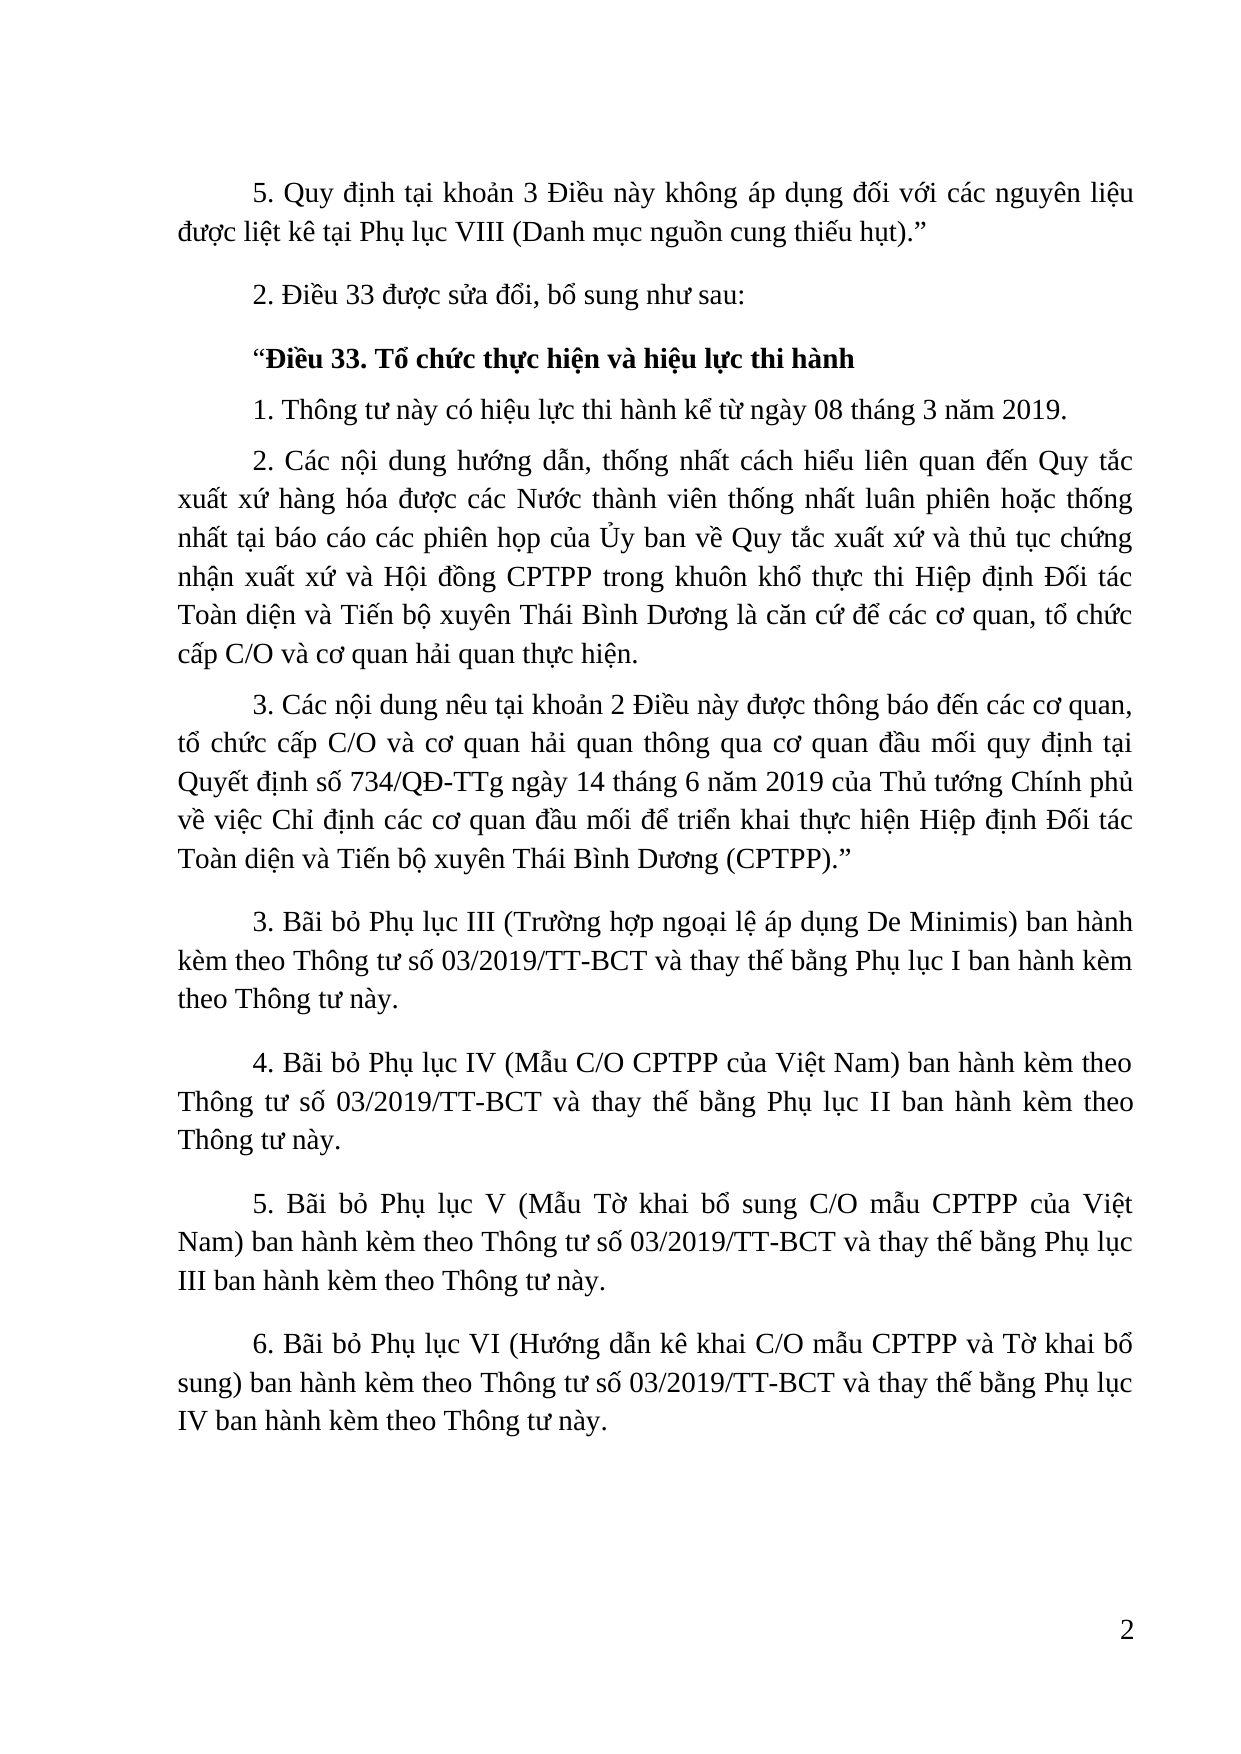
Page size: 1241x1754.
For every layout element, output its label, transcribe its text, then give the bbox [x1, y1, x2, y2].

text 2. Các nội dung hướng dẫn, thống nhất cách hiểu liên quan đến Quy tắc xuất xứ hàng hóa được các Nước thành viên thống nhất luân phiên hoặc thống nhất tại báo cáo các phiên họp của Ủy ban về Quy tắc xuất xứ và thủ tục chứng nhận xuất xứ và Hội đồng CPTPP trong khuôn khổ thực thi Hiệp định Đối tác Toàn diện và Tiến bộ xuyên Thái Bình Dương là căn cứ để các cơ quan, tổ chức cấp C/O và cơ quan hải quan thực hiện. [177, 443, 1134, 669]
text 6. Bãi bỏ Phụ lục VI (Hướng dẫn kê khai C/O mẫu CPTPP và Tờ khai bổ sung) ban hành kèm theo Thông tư số 03/2019/TT-BCT và thay thế bằng Phụ lục IV ban hành kèm theo Thông tư này. [177, 1326, 1134, 1437]
text 4. Bãi bỏ Phụ lục IV (Mẫu C/O CPTPP của Việt Nam) ban hành kèm theo Thông tư số 03/2019/TT-BCT và thay thế bằng Phụ lục II ban hành kèm theo Thông tư này. [177, 1045, 1134, 1156]
text 5. Quy định tại khoản 3 Điều này không áp dụng đối với các nguyên liệu được liệt kê tại Phụ lục VIII (Danh mục nguồn cung thiếu hụt).” [177, 175, 1134, 247]
text 1. Thông tư này có hiệu lực thi hành kể từ ngày 08 tháng 3 năm 2019. [177, 392, 1134, 426]
text 3. Bãi bỏ Phụ lục III (Trường hợp ngoại lệ áp dụng De Minimis) ban hành kèm theo Thông tư số 03/2019/TT-BCT và thay thế bằng Phụ lục I ban hành kèm theo Thông tư này. [177, 904, 1134, 1015]
text 3. Các nội dung nêu tại khoản 2 Điều này được thông báo đến các cơ quan, tổ chức cấp C/O và cơ quan hải quan thông qua cơ quan đầu mối quy định tại Quyết định số 734/QĐ-TTg ngày 14 tháng 6 năm 2019 của Thủ tướng Chính phủ về việc Chỉ định các cơ quan đầu mối để triển khai thực hiện Hiệp định Đối tác Toàn diện và Tiến bộ xuyên Thái Bình Dương (CPTPP).” [177, 687, 1134, 874]
text “Điều 33. Tổ chức thực hiện và hiệu lực thi hành [177, 341, 1134, 374]
text 2. Điều 33 được sửa đổi, bổ sung như sau: [177, 277, 1134, 311]
text 5. Bãi bỏ Phụ lục V (Mẫu Tờ khai bổ sung C/O mẫu CPTPP của Việt Nam) ban hành kèm theo Thông tư số 03/2019/TT-BCT và thay thế bằng Phụ lục III ban hành kèm theo Thông tư này. [177, 1186, 1134, 1296]
